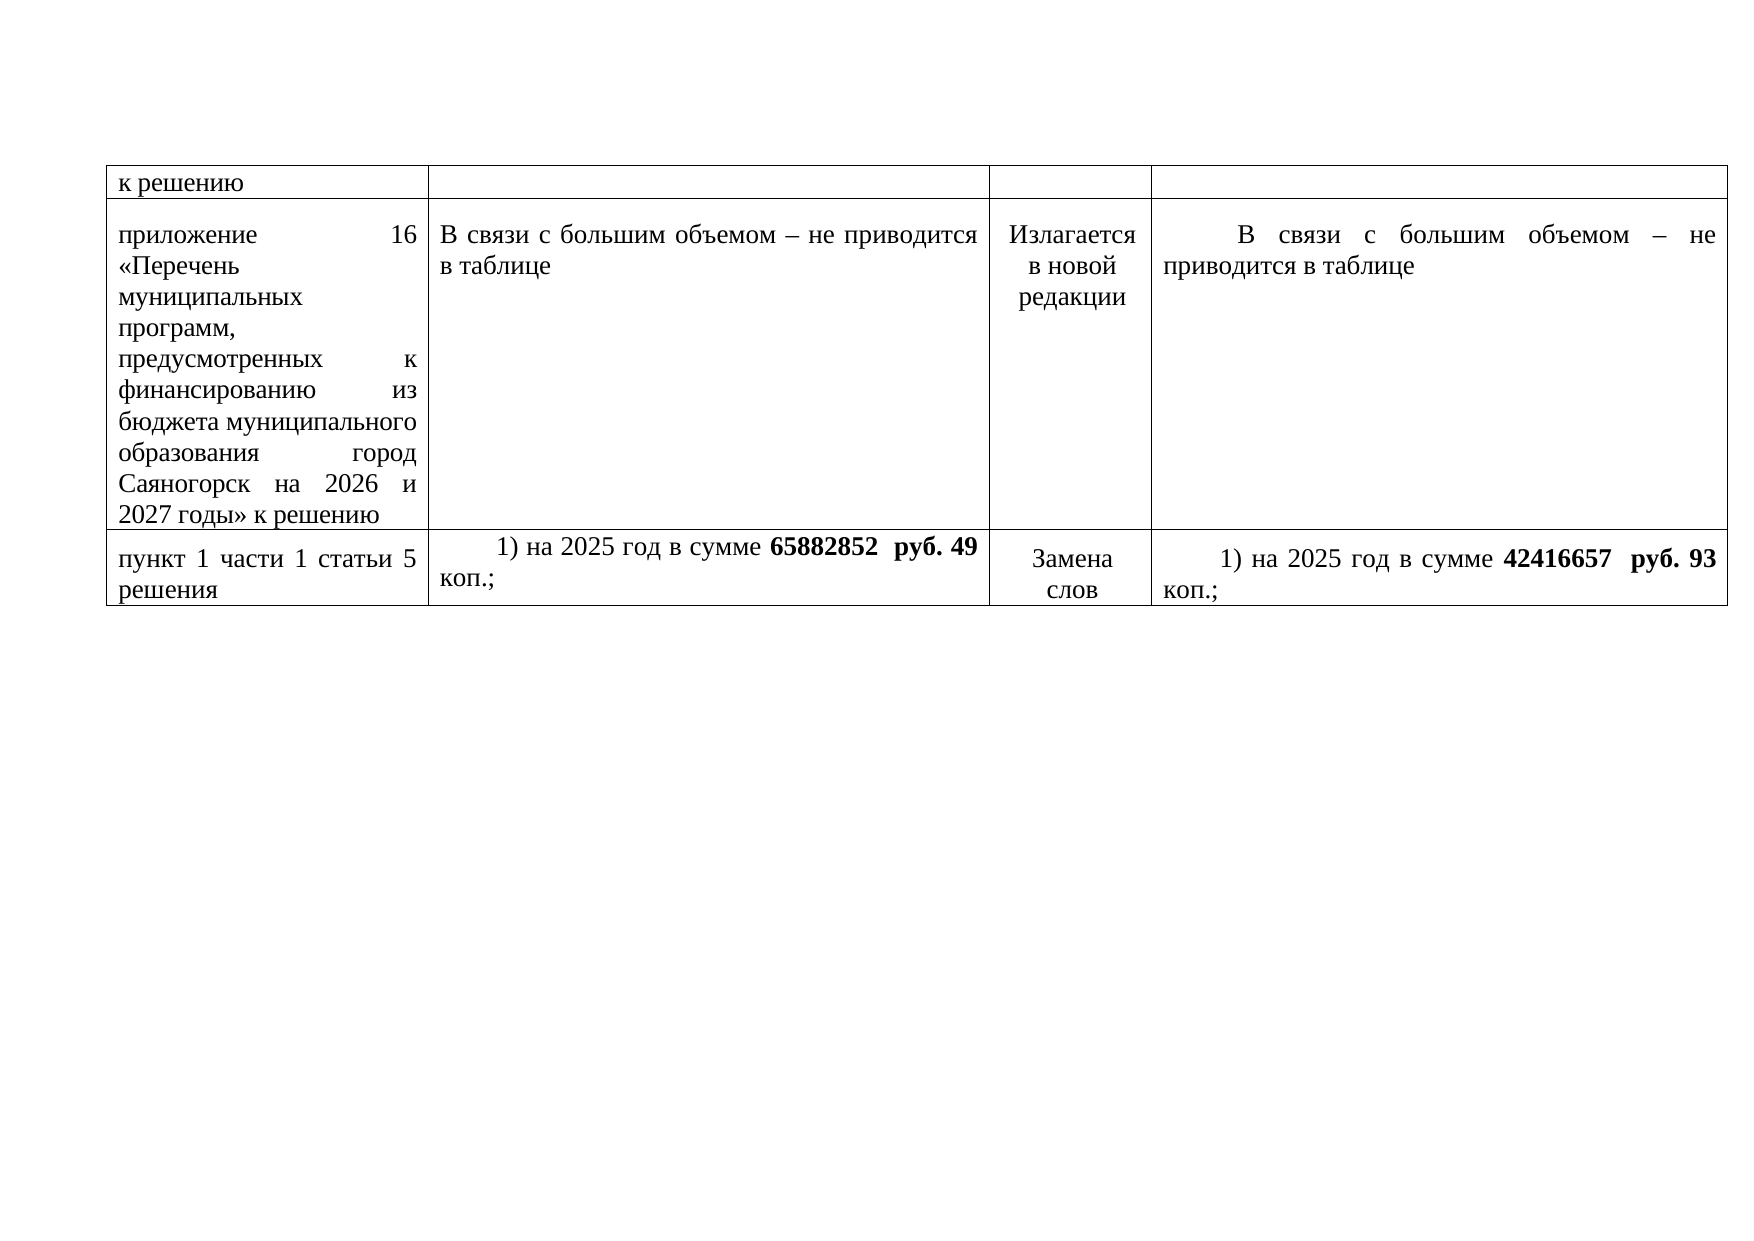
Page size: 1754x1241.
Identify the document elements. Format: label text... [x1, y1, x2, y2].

table_cell Замена слов [990, 530, 1151, 604]
table_cell В связи с большим объемом – не приводится в таблице [429, 199, 989, 529]
table_cell приложение 16 «Перечень муниципальных программ, предусмотренных к финансированию из бюджета муниципального образования город Саяногорск на 2026 и 2027 годы» к решению [107, 199, 428, 529]
table_cell пункт 1 части 1 статьи 5 решения [107, 530, 428, 604]
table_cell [990, 166, 1151, 198]
table_cell 1) на 2025 год в сумме 65882852 руб. 49 коп.; [429, 530, 989, 604]
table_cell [1152, 166, 1727, 198]
table_cell 1) на 2025 год в сумме 42416657 руб. 93 коп.; [1152, 530, 1727, 604]
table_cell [107, 166, 428, 198]
table_cell Излагается в новой редакции [990, 199, 1151, 529]
table_cell В связи с большим объемом – не приводится в таблице [1152, 199, 1727, 529]
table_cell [429, 166, 989, 198]
